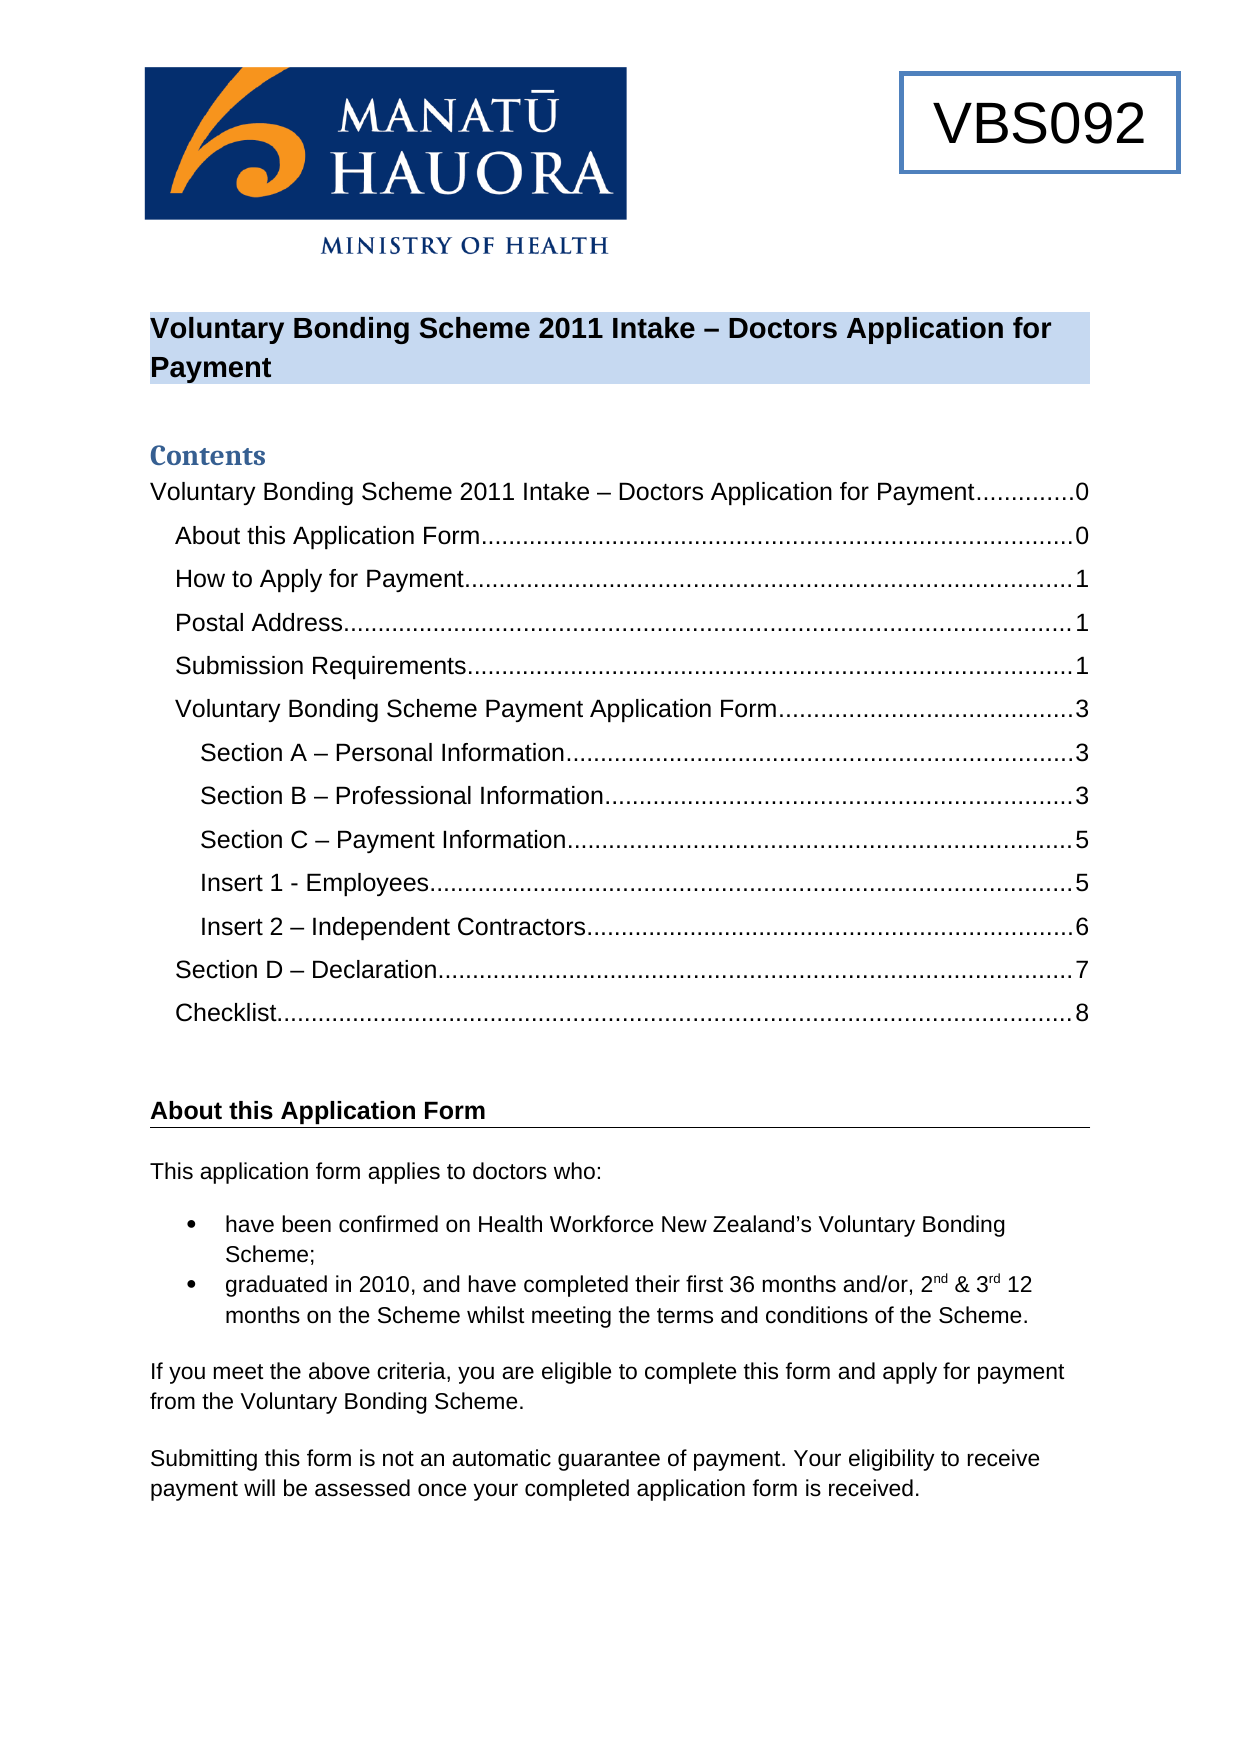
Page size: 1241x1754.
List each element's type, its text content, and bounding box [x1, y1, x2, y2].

text If you meet the above criteria, you are eligible to complete this form and apply for payment from the Voluntary Bonding Scheme. [150, 1358, 1090, 1415]
list have been confirmed on Health Workforce New Zealand’s Voluntary Bonding Scheme; [187, 1211, 1090, 1267]
subtitle About this Application Form [150, 1096, 1090, 1127]
text Submitting this form is not an automatic guarantee of payment. Your eligibility to receive payment will be assessed once your completed application form is received. [150, 1445, 1090, 1501]
list graduated in 2010, and have completed their first 36 months and/or, 2nd & 3rd 12 months on the Scheme whilst meeting the terms and conditions of the Scheme. [187, 1271, 1090, 1328]
text This application form applies to doctors who: [150, 1158, 1090, 1184]
picture [137, 59, 633, 261]
